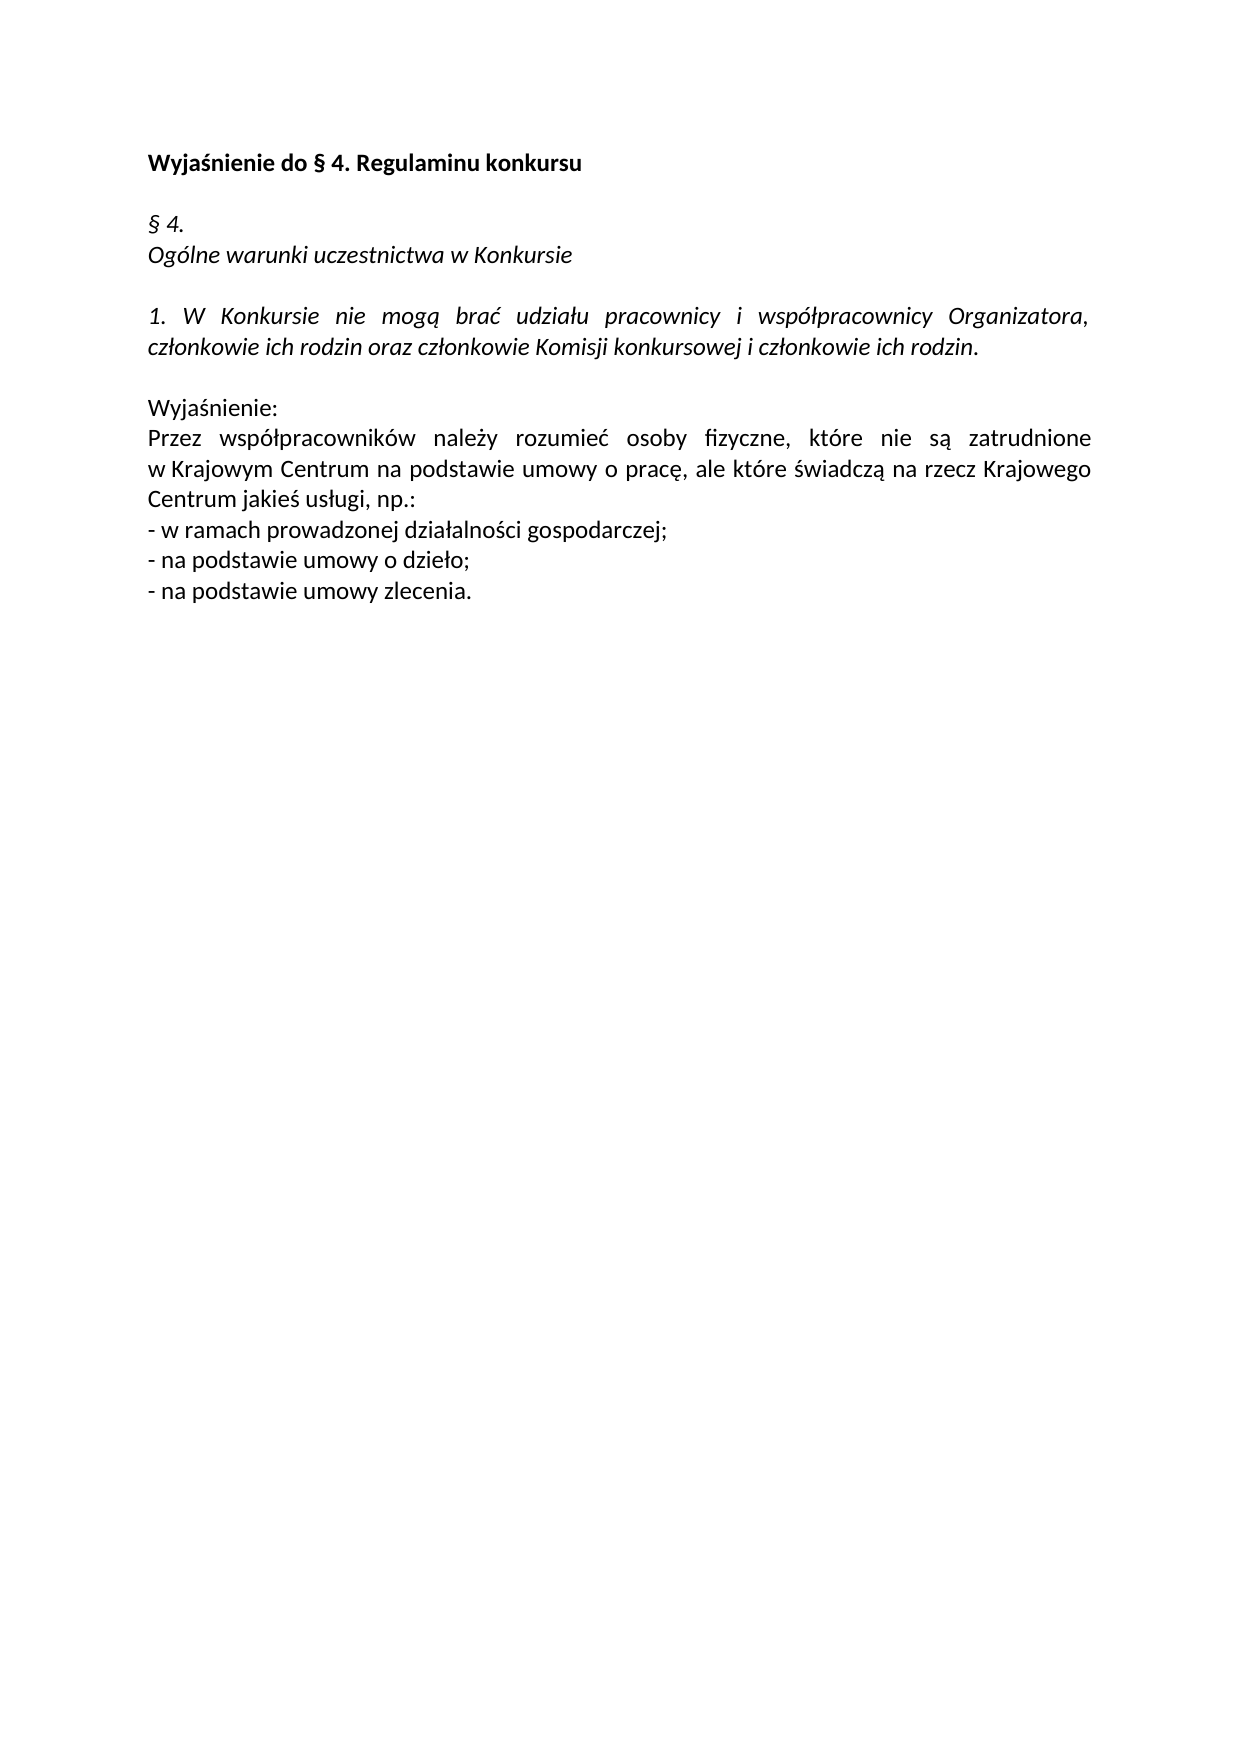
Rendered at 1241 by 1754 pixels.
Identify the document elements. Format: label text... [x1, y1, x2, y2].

text Ogólne warunki uczestnictwa w Konkursie [148, 239, 1093, 270]
text - w ramach prowadzonej działalności gospodarczej; [148, 514, 1093, 544]
text 1. W Konkursie nie mogą brać udziału pracownicy i współpracownicy Organizatora, członkowie ich rodzin oraz członkowie Komisji konkursowej i członkowie ich rodzin. [148, 300, 1093, 361]
text Wyjaśnienie do § 4. Regulaminu konkursu [148, 148, 1093, 178]
text Wyjaśnienie: [148, 392, 1093, 422]
text - na podstawie umowy o dzieło; [148, 544, 1093, 575]
text - na podstawie umowy zlecenia. [148, 575, 1093, 605]
text § 4. [148, 209, 1093, 239]
text Przez współpracowników należy rozumieć osoby fizyczne, które nie są zatrudnione w Krajowym Centrum na podstawie umowy o pracę, ale które świadczą na rzecz Krajowego Centrum jakieś usługi, np.: [148, 422, 1093, 514]
